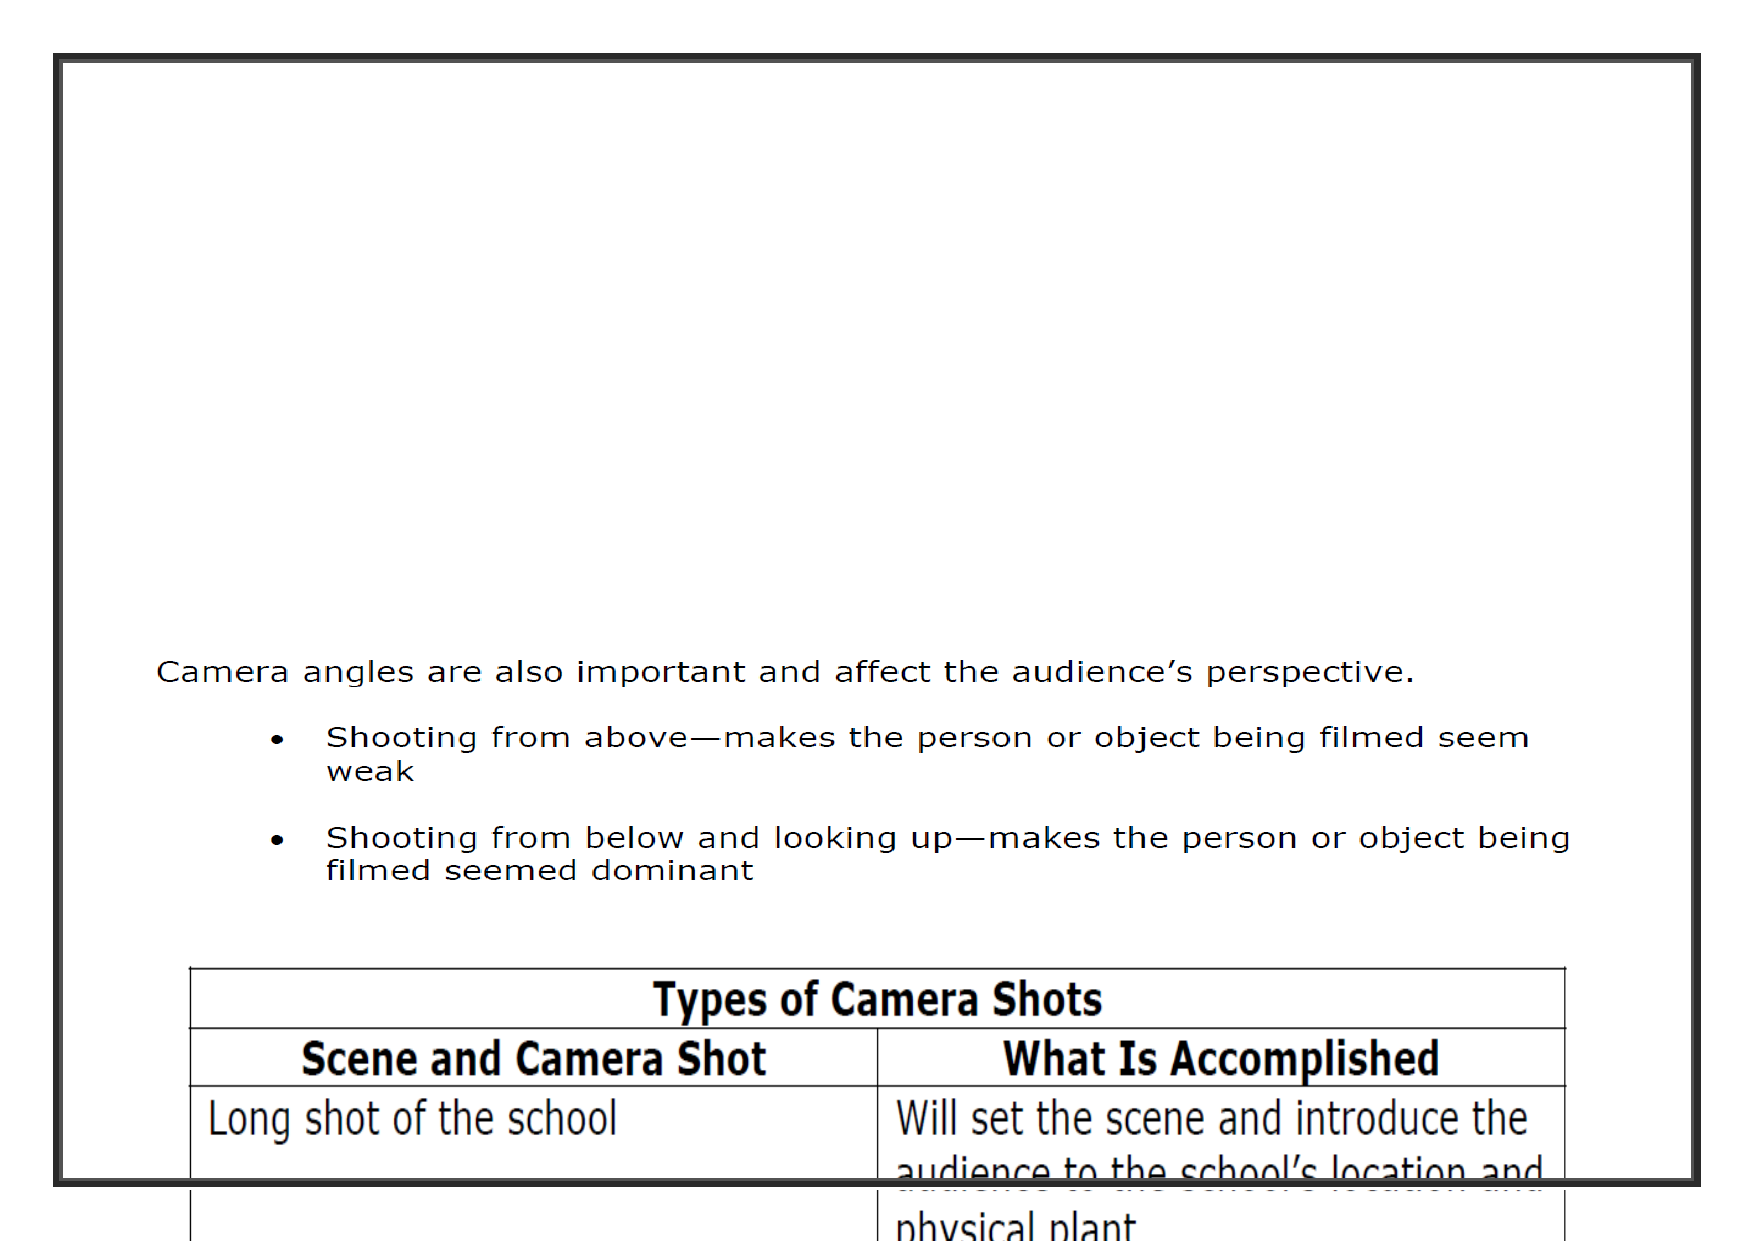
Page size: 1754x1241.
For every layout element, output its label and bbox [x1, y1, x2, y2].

picture [146, 1190, 1600, 1241]
picture [86, 623, 1683, 1178]
